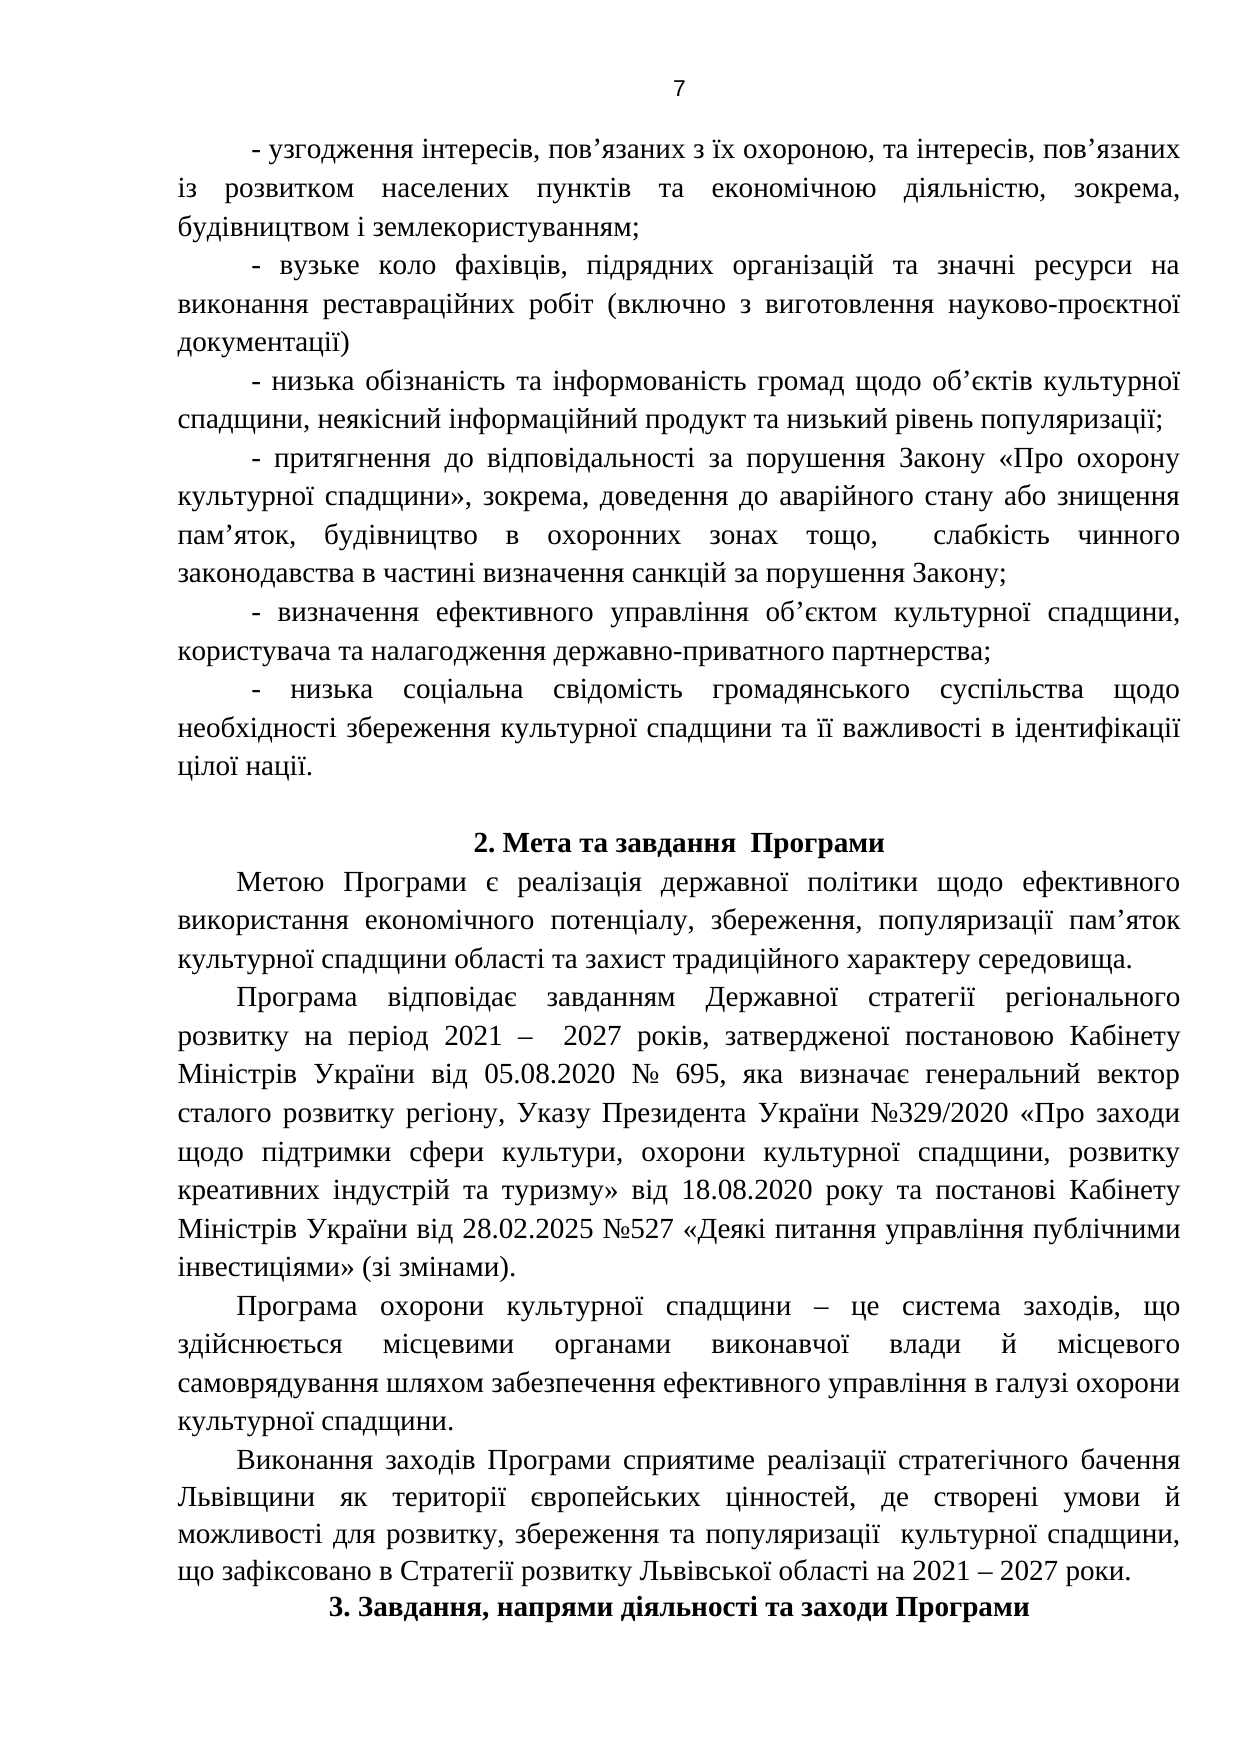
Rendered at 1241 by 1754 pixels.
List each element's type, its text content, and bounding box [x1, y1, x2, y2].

text - узгодження інтересів, пов’язаних з їх охороною, та інтересів, пов’язаних із розвитком населених пунктів та економічною діяльністю, зокрема, будівництвом і землекористуванням; [177, 132, 1181, 242]
text Виконання заходів Програми сприятиме реалізації стратегічного бачення Львівщини як території європейських цінностей, де створені умови й можливості для розвитку, збереження та популяризації культурної спадщини, що зафіксовано в Стратегії розвитку Львівської області на 2021 – 2027 роки. [177, 1442, 1181, 1586]
text - низька соціальна свідомість громадянського суспільства щодо необхідності збереження культурної спадщини та її важливості в ідентифікації цілої нації. [177, 671, 1181, 782]
text - притягнення до відповідальності за порушення Закону «Про охорону культурної спадщини», зокрема, доведення до аварійного стану або знищення пам’яток, будівництво в охоронних зонах тощо, слабкість чинного законодавства в частині визначення санкцій за порушення Закону; [177, 440, 1181, 589]
text - визначення ефективного управління об’єктом культурної спадщини, користувача та налагодження державно-приватного партнерства; [177, 594, 1181, 666]
text Програма відповідає завданням Державної стратегії регіонального розвитку на період 2021 – 2027 років, затвердженої постановою Кабінету Міністрів України від 05.08.2020 № 695, яка визначає генеральний вектор сталого розвитку регіону, Указу Президента України №329/2020 «Про заходи щодо підтримки сфери культури, охорони культурної спадщини, розвитку креативних індустрій та туризму» від 18.08.2020 року та постанові Кабінету Міністрів України від 28.02.2025 №527 «Деякі питання управління публічними інвестиціями» (зі змінами). [177, 979, 1181, 1283]
text Метою Програми є реалізація державної політики щодо ефективного використання економічного потенціалу, збереження, популяризації пам’яток культурної спадщини області та захист традиційного характеру середовища. [177, 864, 1181, 974]
text 2. Мета та завдання Програми [177, 825, 1181, 859]
text - низька обізнаність та інформованість громад щодо об’єктів культурної спадщини, неякісний інформаційний продукт та низький рівень популяризації; [177, 363, 1181, 435]
text - вузьке коло фахівців, підрядних організацій та значні ресурси на виконання реставраційних робіт (включно з виготовлення науково-проєктної документації) [177, 247, 1181, 358]
text 3. Завдання, напрями діяльності та заходи Програми [177, 1589, 1181, 1623]
text Програма охорони культурної спадщини – це система заходів, що здійснюється місцевими органами виконавчої влади й місцевого самоврядування шляхом забезпечення ефективного управління в галузі охорони культурної спадщини. [177, 1288, 1181, 1437]
